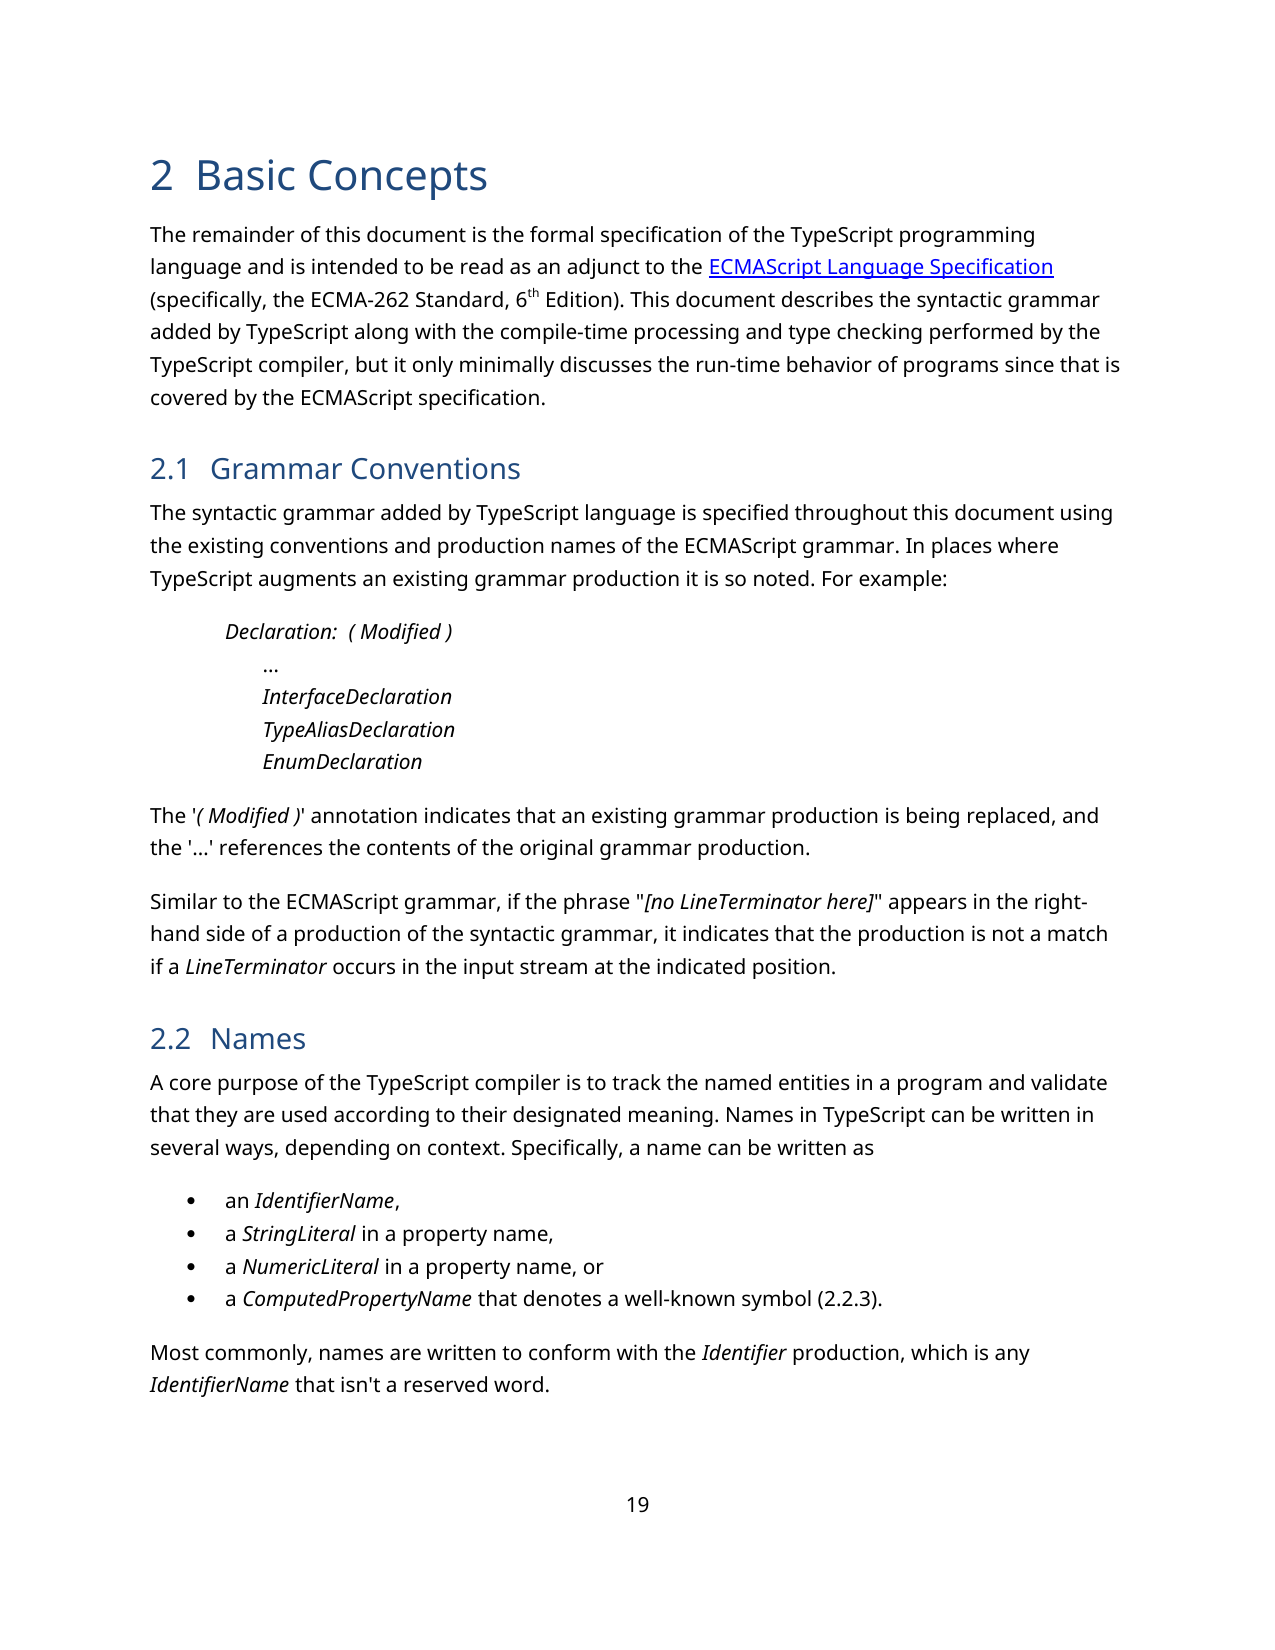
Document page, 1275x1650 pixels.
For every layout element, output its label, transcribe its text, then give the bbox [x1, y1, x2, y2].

text Declaration: ( Modified ) … InterfaceDeclaration TypeAliasDeclaration EnumDeclaration [225, 617, 1125, 776]
text The syntactic grammar added by TypeScript language is specified throughout this document using the existing conventions and production names of the ECMAScript grammar. In places where TypeScript augments an existing grammar production it is so noted. For example: [150, 498, 1125, 592]
text A core purpose of the TypeScript compiler is to track the named entities in a program and validate that they are used according to their designated meaning. Names in TypeScript can be written in several ways, depending on context. Specifically, a name can be written as [150, 1068, 1125, 1162]
list an IdentifierName, [187, 1187, 1125, 1215]
subtitle Names [150, 1018, 1125, 1058]
subtitle Grammar Conventions [150, 449, 1125, 488]
text The '( Modified )' annotation indicates that an existing grammar production is being replaced, and the '…' references the contents of the original grammar production. [150, 801, 1125, 862]
text Similar to the ECMAScript grammar, if the phrase "[no LineTerminator here]" appears in the right-hand side of a production of the syntactic grammar, it indicates that the production is not a match if a LineTerminator occurs in the input stream at the indicated position. [150, 887, 1125, 981]
subtitle Basic Concepts [150, 146, 1125, 203]
list a ComputedPropertyName that denotes a well-known symbol (2.2.3). [187, 1284, 1125, 1313]
text Most commonly, names are written to conform with the Identifier production, which is any IdentifierName that isn't a reserved word. [150, 1338, 1125, 1399]
list a StringLiteral in a property name, [187, 1219, 1125, 1248]
text The remainder of this document is the formal specification of the TypeScript programming language and is intended to be read as an adjunct to the ECMAScript Language Specification (specifically, the ECMA-262 Standard, 6th Edition). This document describes the syntactic grammar added by TypeScript along with the compile-time processing and type checking performed by the TypeScript compiler, but it only minimally discusses the run-time behavior of programs since that is covered by the ECMAScript specification. [150, 220, 1125, 411]
list a NumericLiteral in a property name, or [187, 1252, 1125, 1280]
